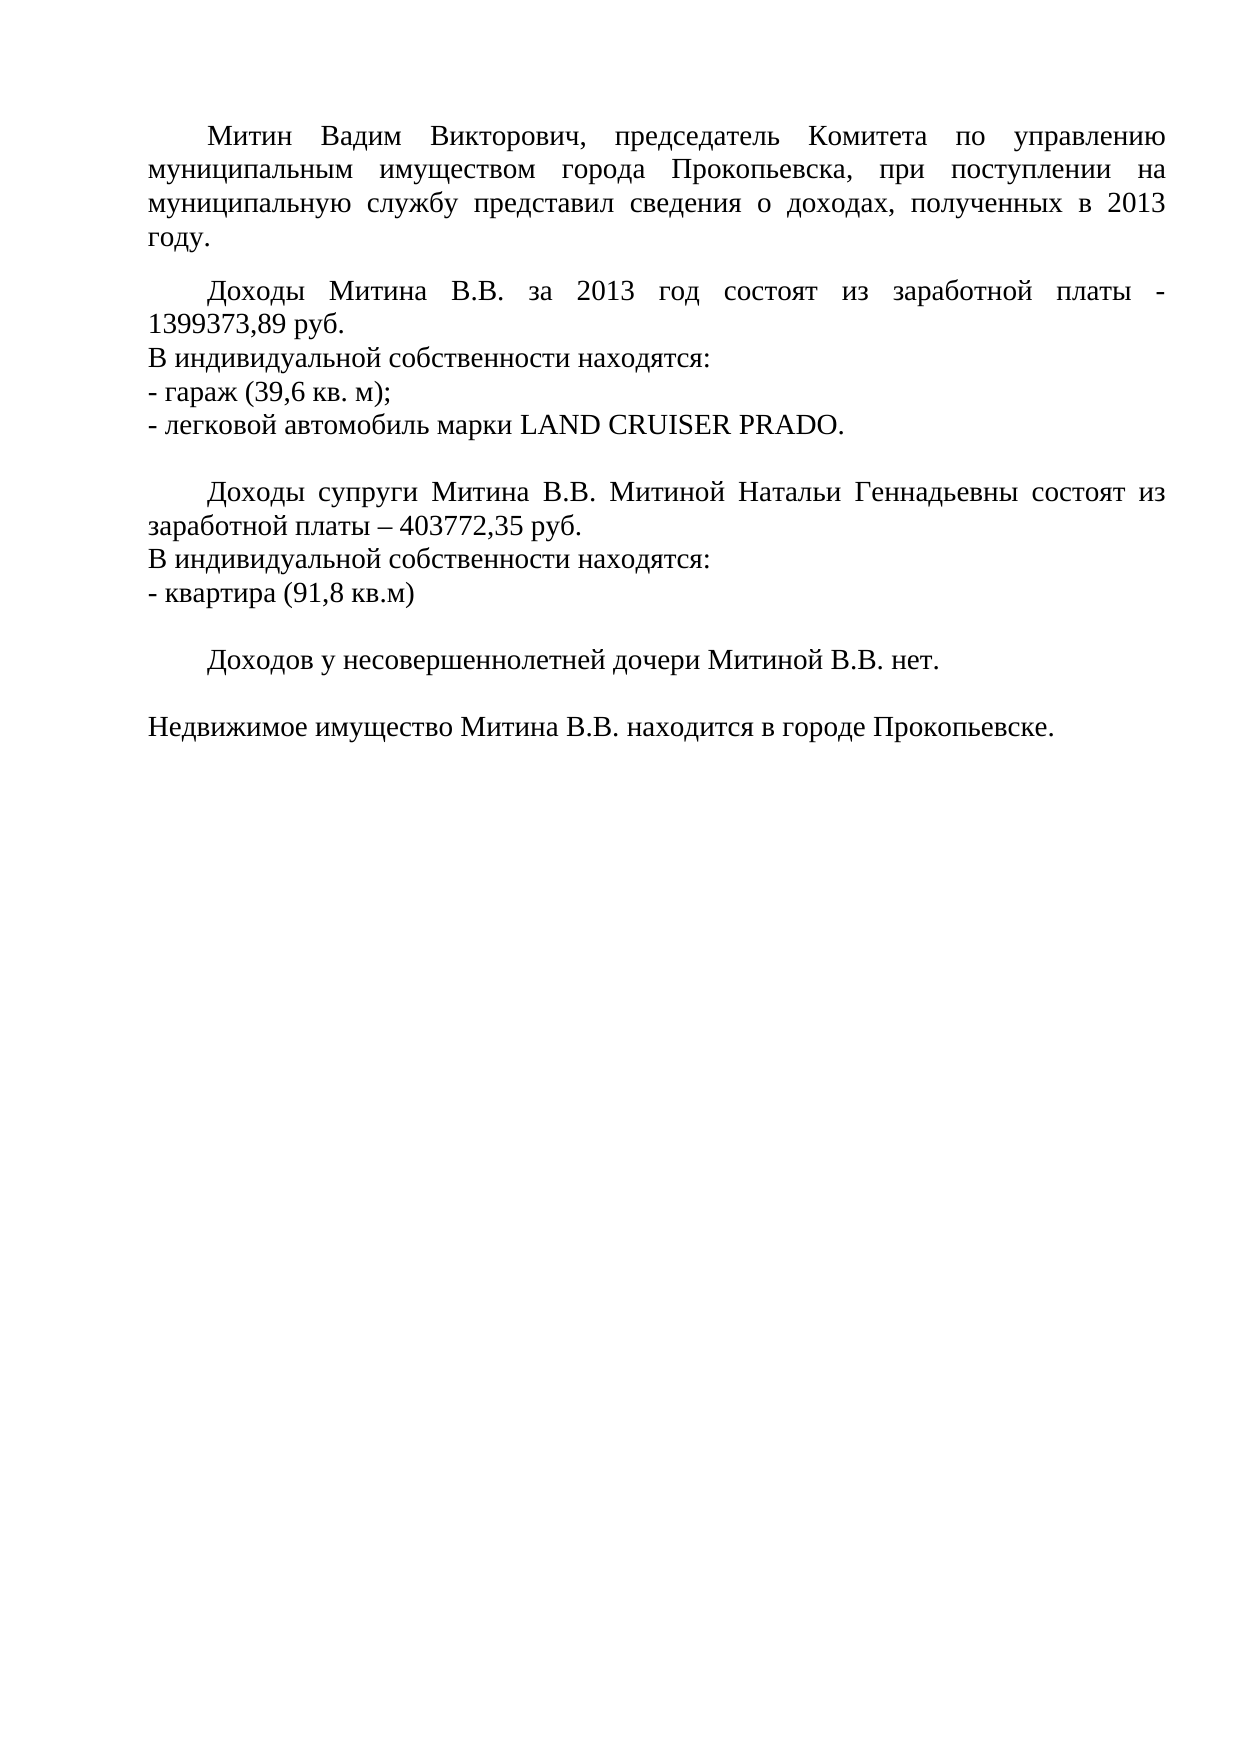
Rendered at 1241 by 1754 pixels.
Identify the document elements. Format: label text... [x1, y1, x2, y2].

text Доходы супруги Митина В.В. Митиной Натальи Геннадьевны состоят из заработной платы – 403772,35 руб. [148, 474, 1167, 541]
text - гараж (39,6 кв. м); [148, 374, 1167, 407]
text Доходы Митина В.В. за 2013 год состоят из заработной платы - 1399373,89 руб. [148, 273, 1167, 340]
text Недвижимое имущество Митина В.В. находится в городе Прокопьевске. [148, 709, 1167, 743]
text В индивидуальной собственности находятся: [148, 541, 1167, 575]
text В индивидуальной собственности находятся: [148, 340, 1167, 374]
text - квартира (91,8 кв.м) [148, 575, 1167, 608]
text Доходов у несовершеннолетней дочери Митиной В.В. нет. [148, 642, 1167, 676]
text - легковой автомобиль марки LAND CRUISER PRADO. [148, 407, 1167, 441]
text Митин Вадим Викторович, председатель Комитета по управлению муниципальным имуществом города Прокопьевска, при поступлении на муниципальную службу представил сведения о доходах, полученных в 2013 году. [148, 118, 1167, 252]
